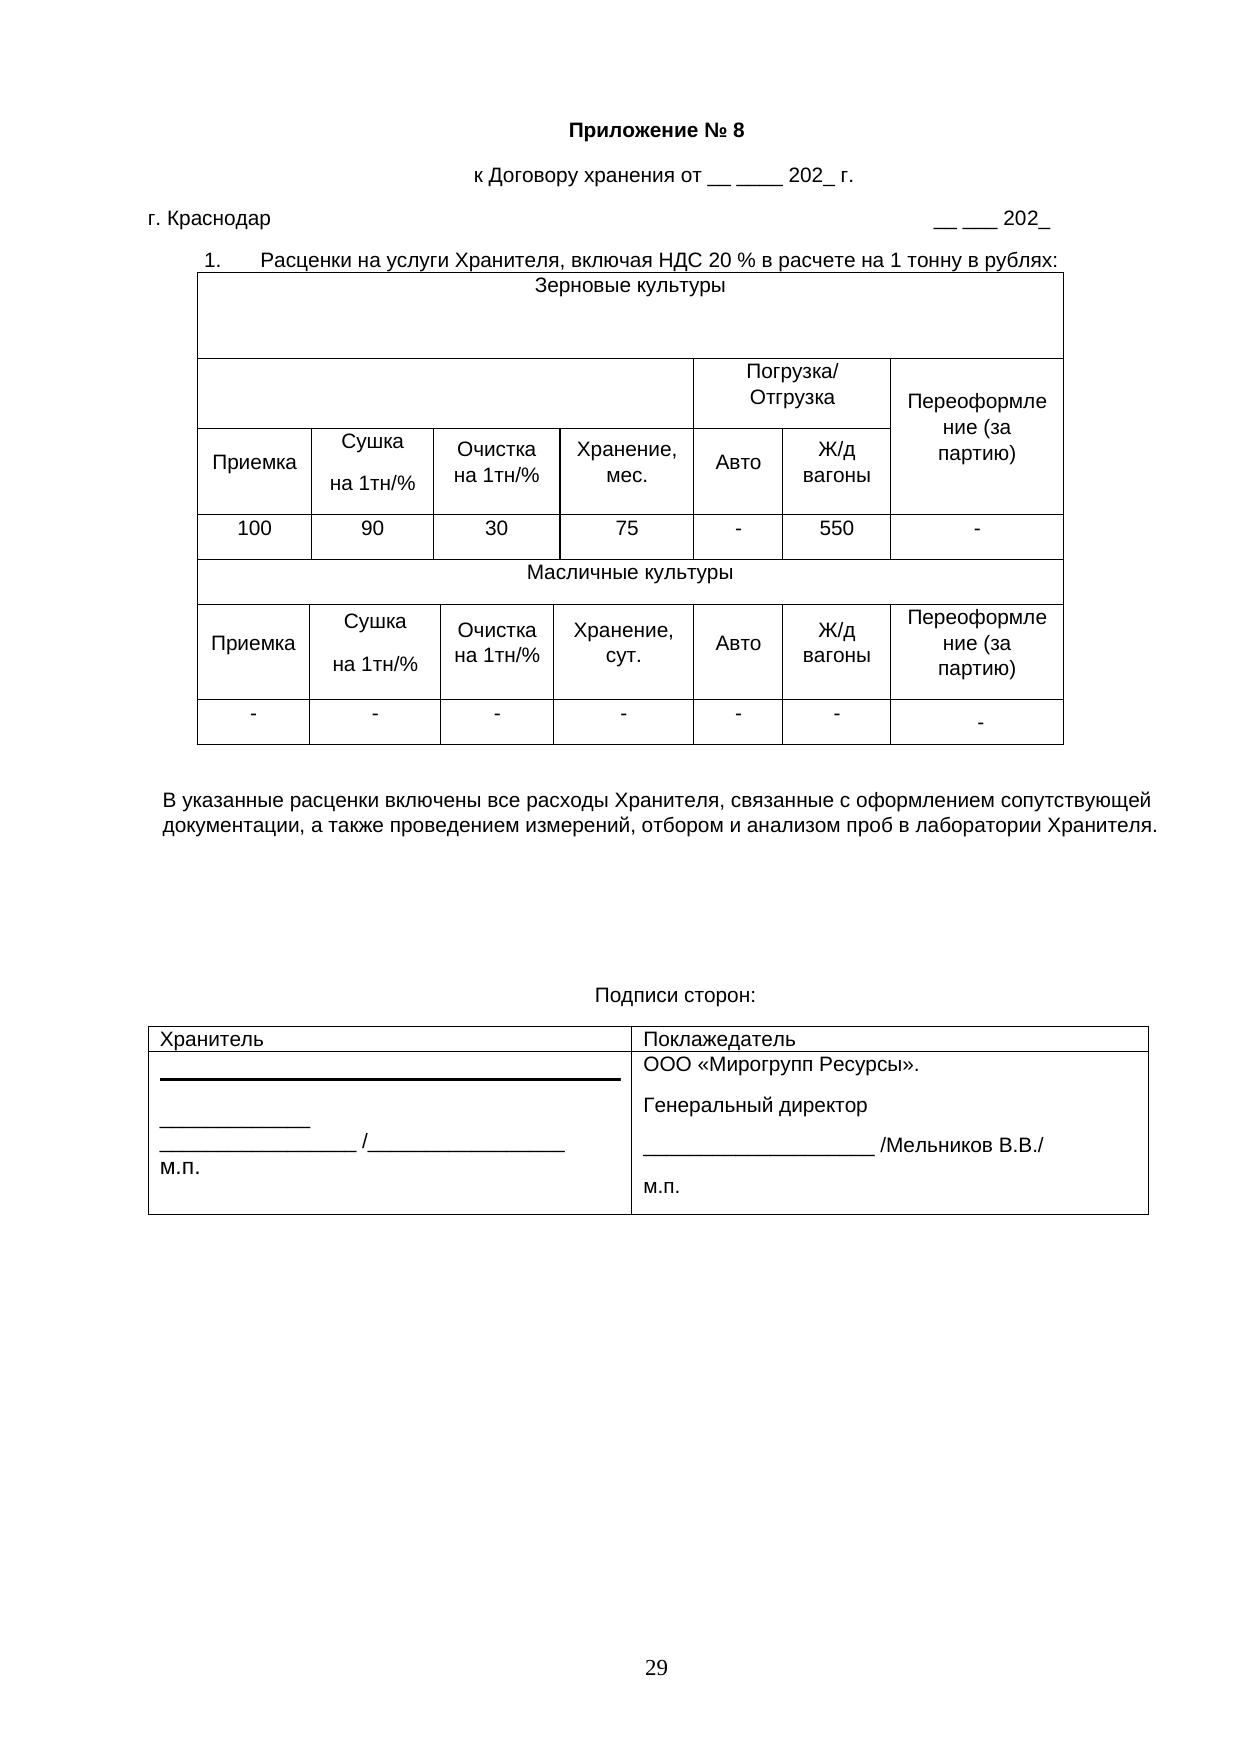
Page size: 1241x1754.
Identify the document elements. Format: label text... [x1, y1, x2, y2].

table_cell Ж/д вагоны [783, 605, 890, 699]
table_cell Приемка [198, 605, 309, 699]
text Приложение № 8 [148, 118, 1165, 142]
table_cell Хранение, мес. [561, 429, 693, 514]
table_cell 75 [561, 515, 693, 559]
table_cell Приемка [198, 429, 311, 514]
text В указанные расценки включены все расходы Хранителя, связанные с оформлением сопутствующей документации, а также проведением измерений, отбором и анализом проб в лаборатории Хранителя. [162, 787, 1165, 837]
table_cell 90 [312, 515, 433, 559]
table_cell - [554, 700, 693, 744]
table_cell Ж/д вагоны [783, 429, 890, 514]
table_cell 550 [783, 515, 890, 559]
table_header Хранитель [149, 1027, 631, 1051]
table_header Зерновые культуры [198, 273, 1063, 358]
table_cell Масличные культуры [198, 560, 1063, 603]
table_cell ООО «Мирогрупп Ресурсы». Генеральный директор ____________________ /Мельников В.В./ м.п. [632, 1052, 1148, 1214]
table_cell - [783, 700, 890, 744]
table_cell Переоформление (за партию) [891, 359, 1063, 514]
table_cell _____________ _________________ /_________________ м.п. [149, 1052, 631, 1214]
table_cell Авто [694, 605, 782, 699]
list Расценки на услуги Хранителя, включая НДС 20 % в расчете на 1 тонну в рублях: [148, 248, 1165, 272]
table_cell Очистка на 1тн/% [441, 605, 553, 699]
table_cell Очистка на 1тн/% [434, 429, 559, 514]
table_cell Сушка на 1тн/% [312, 429, 433, 514]
table_cell - [694, 515, 782, 559]
table_cell 30 [434, 515, 559, 559]
text к Договору хранения от __ ____ 202_ г. [162, 163, 1165, 187]
table_cell - [891, 515, 1063, 559]
table_cell Авто [694, 429, 782, 514]
table_header Поклажедатель [632, 1027, 1148, 1051]
text Подписи сторон: [185, 983, 1165, 1007]
table_cell - [694, 700, 782, 744]
table_cell Погрузка/Отгрузка [694, 359, 890, 427]
table_cell Переоформление (за партию) [891, 605, 1063, 699]
table_cell - [198, 700, 309, 744]
text г. Краснодар __ ___ 202_ [148, 205, 1165, 229]
table_cell Хранение, сут. [554, 605, 693, 699]
table_cell - [891, 700, 1063, 744]
table_cell [198, 359, 693, 427]
table_cell 100 [198, 515, 311, 559]
table_cell - [310, 700, 440, 744]
table_cell - [441, 700, 553, 744]
table_cell Сушка на 1тн/% [310, 605, 440, 699]
